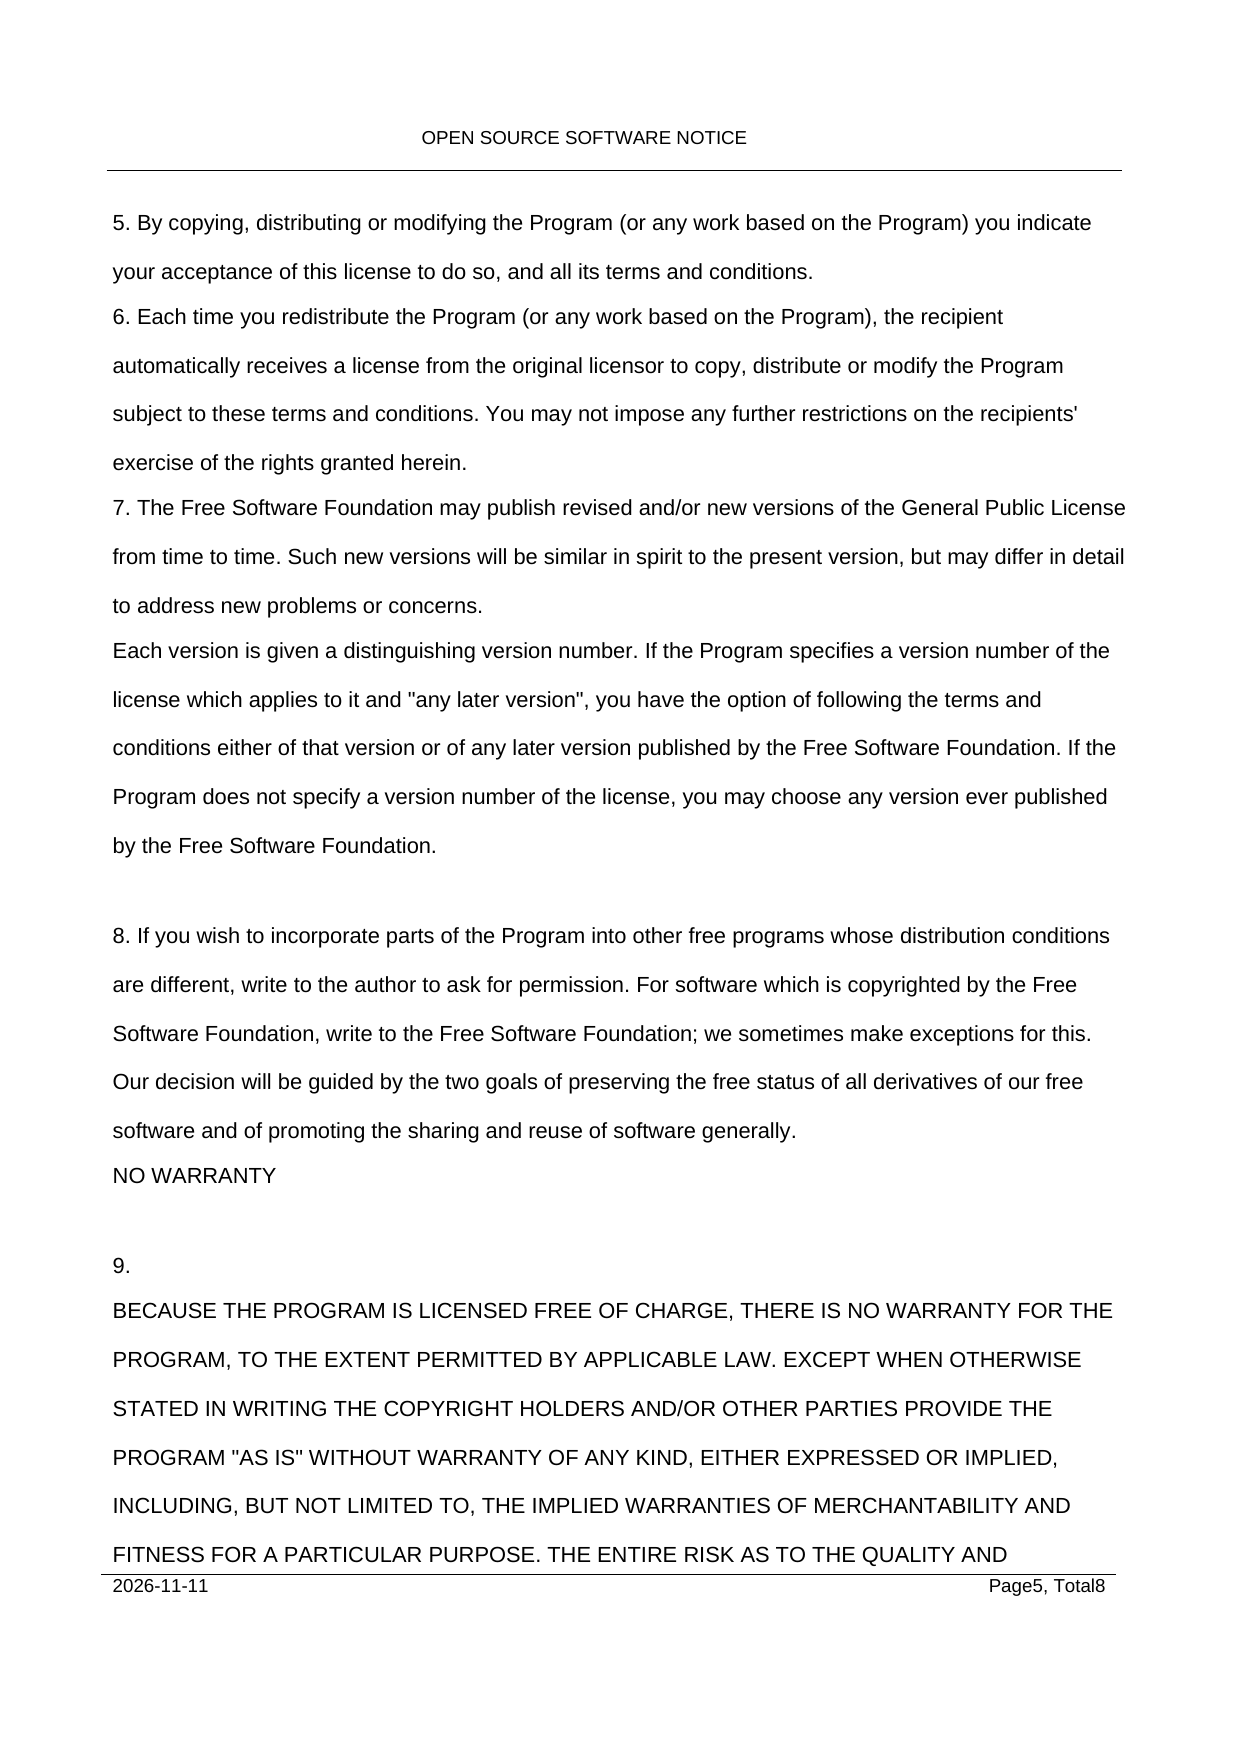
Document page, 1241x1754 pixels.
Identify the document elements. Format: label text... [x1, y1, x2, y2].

text 6. Each time you redistribute the Program (or any work based on the Program), the recipient automatically receives a license from the original licensor to copy, distribute or modify the Program subject to these terms and conditions. You may not impose any further restrictions on the recipients' exercise of the rights granted herein. [112, 300, 1128, 479]
text 7. The Free Software Foundation may publish revised and/or new versions of the General Public License from time to time. Such new versions will be similar in spirit to the present version, but may differ in detail to address new problems or concerns. [112, 492, 1128, 622]
text 5. By copying, distributing or modifying the Program (or any work based on the Program) you indicate your acceptance of this license to do so, and all its terms and conditions. [112, 206, 1128, 288]
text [112, 1295, 1128, 1571]
text NO WARRANTY [112, 1159, 1128, 1192]
text 9. [112, 1250, 1128, 1282]
text 8. If you wish to incorporate parts of the Program into other free programs whose distribution conditions are different, write to the author to ask for permission. For software which is copyrighted by the Free Software Foundation, write to the Free Software Foundation; we sometimes make exceptions for this. Our decision will be guided by the two goals of preserving the free status of all derivatives of our free software and of promoting the sharing and reuse of software generally. [112, 919, 1128, 1147]
text Each version is given a distinguishing version number. If the Program specifies a version number of the license which applies to it and "any later version", you have the option of following the terms and conditions either of that version or of any later version published by the Free Software Foundation. If the Program does not specify a version number of the license, you may choose any version ever published by the Free Software Foundation. [112, 634, 1128, 862]
